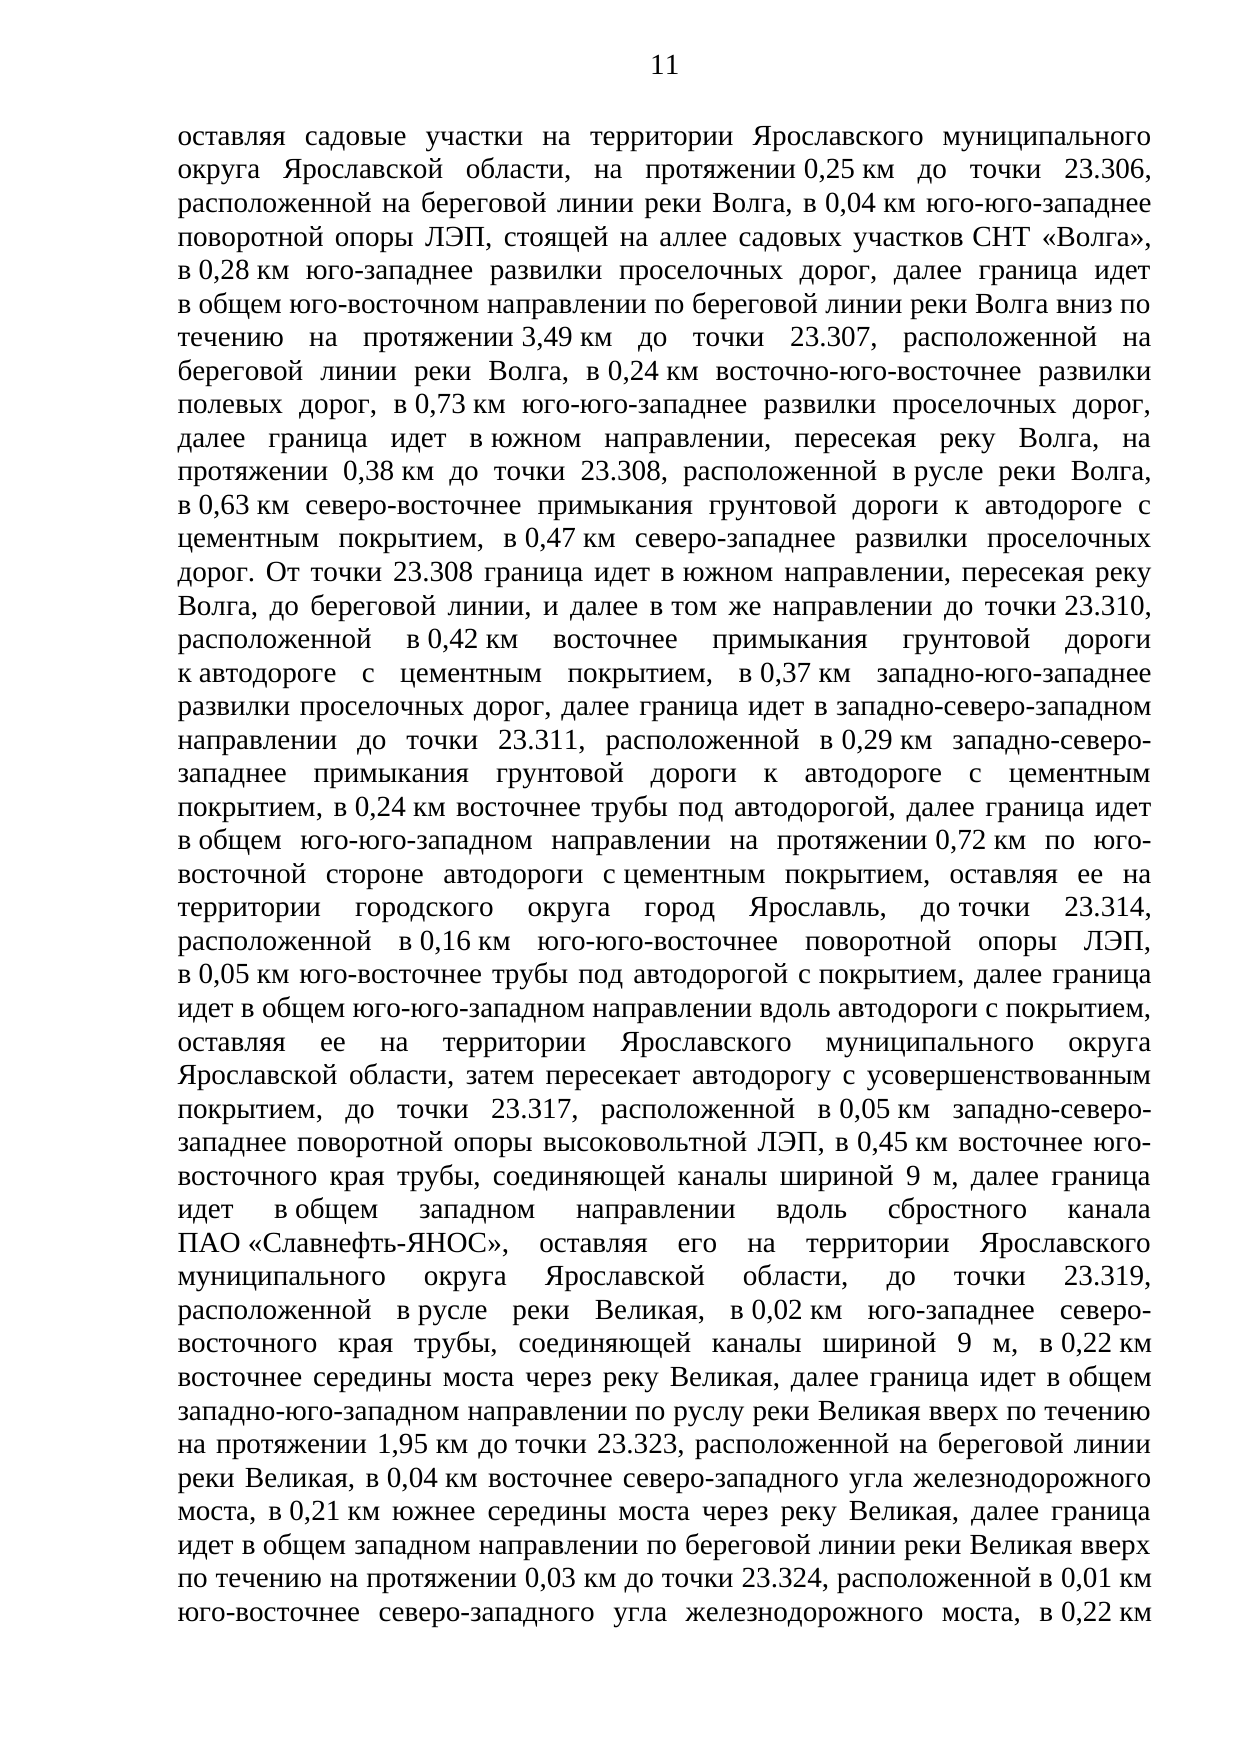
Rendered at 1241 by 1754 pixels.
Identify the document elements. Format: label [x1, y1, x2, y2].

text [177, 118, 1152, 1627]
